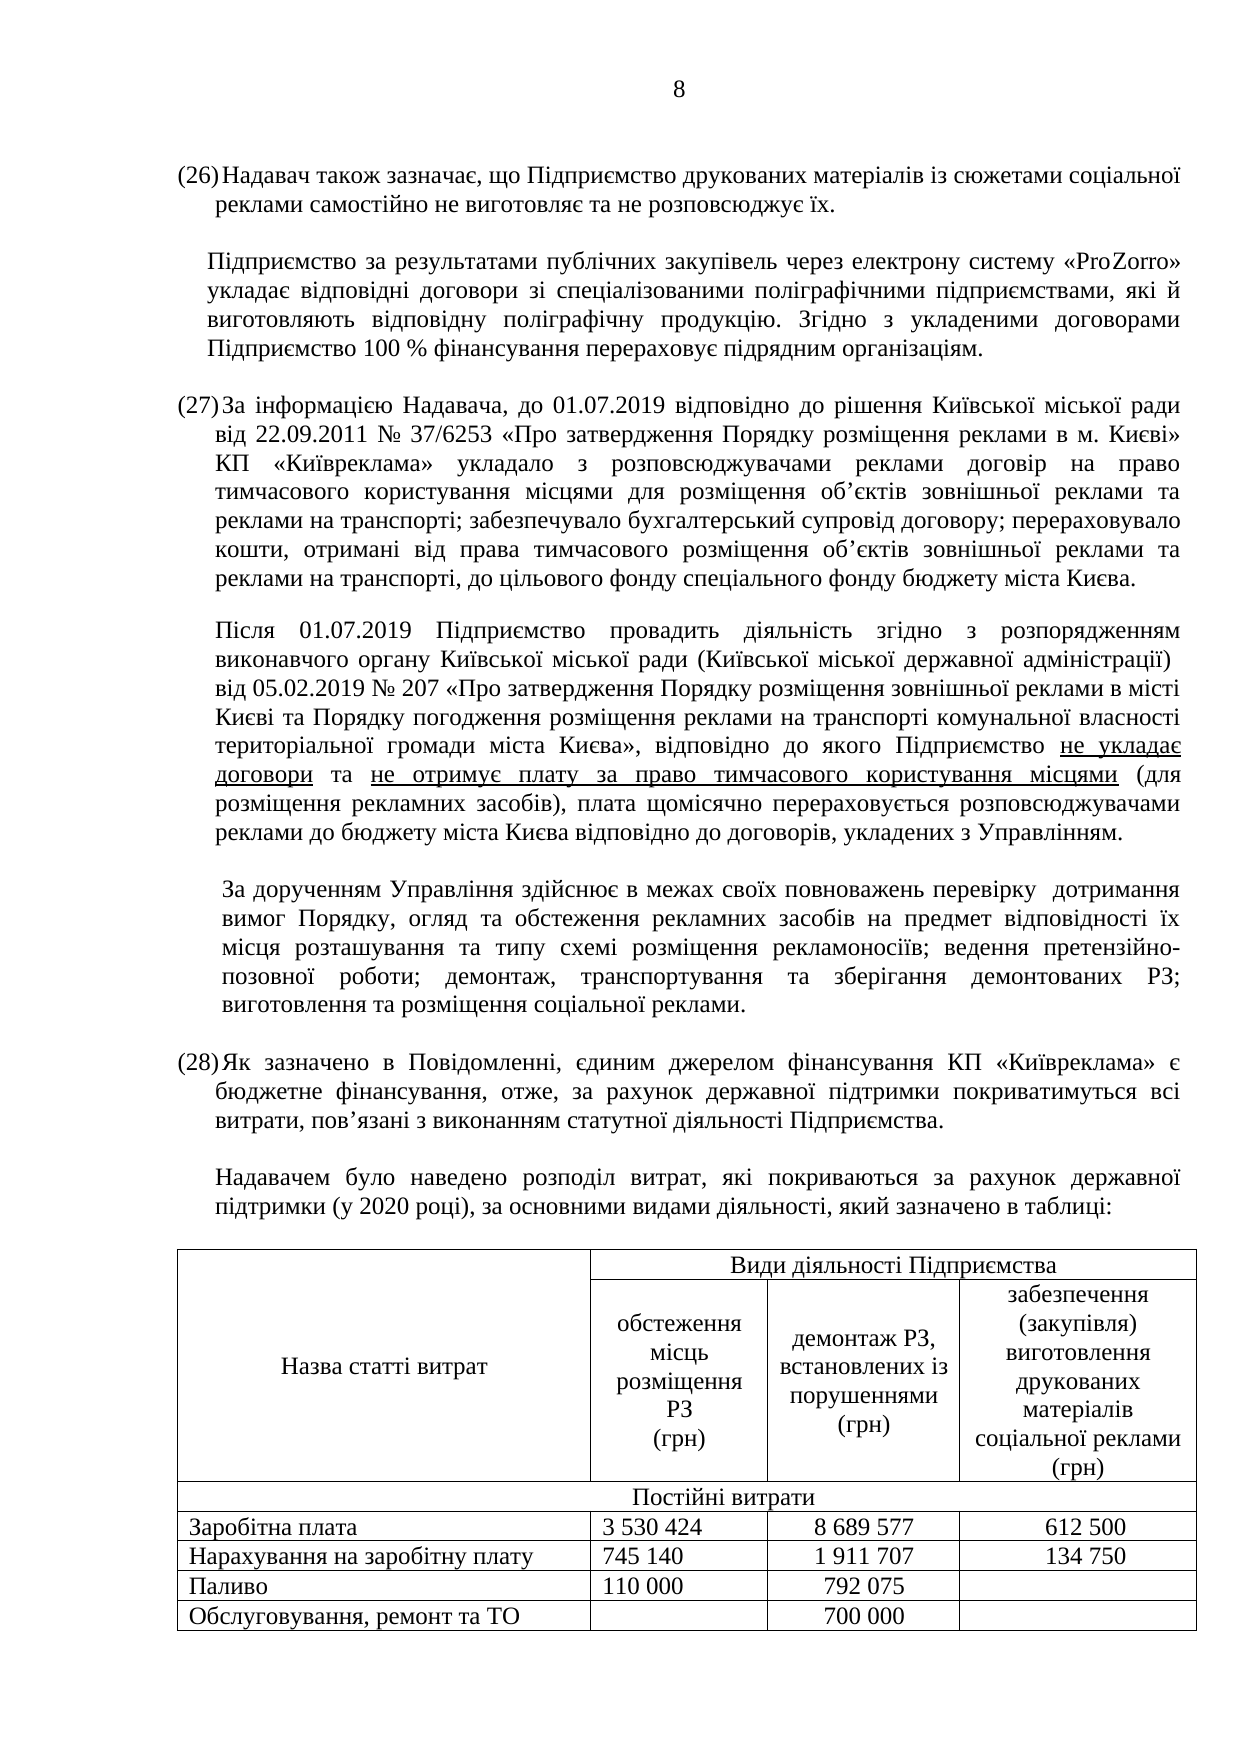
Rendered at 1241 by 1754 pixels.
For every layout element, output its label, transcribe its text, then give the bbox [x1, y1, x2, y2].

table_cell 792 075 [768, 1571, 959, 1600]
table_cell забезпечення (закупівля) виготовлення друкованих матеріалів соціальної реклами (грн) [960, 1280, 1196, 1481]
table_cell обстеження місць розміщення РЗ (грн) [591, 1280, 767, 1481]
table_cell Заробітна плата [178, 1512, 590, 1540]
table_cell демонтаж РЗ, встановлених із порушеннями (грн) [768, 1280, 959, 1481]
text Надавачем було наведено розподіл витрат, які покриваються за рахунок державної підтримки (у 2020 році), за основними видами діяльності, який зазначено в таблиці: [215, 1162, 1181, 1220]
text Після 01.07.2019 Підприємство провадить діяльність згідно з розпорядженням виконавчого органу Київської міської ради (Київської міської державної адміністрації) від 05.02.2019 № 207 «Про затвердження Порядку розміщення зовнішньої реклами в місті Києві та Порядку погодження розміщення реклами на транспорті комунальної власності територіальної громади міста Києва», відповідно до якого Підприємство не укладає договори та не отримує плату за право тимчасового користування місцями (для розміщення рекламних засобів), плата щомісячно перераховується розповсюджувачами реклами до бюджету міста Києва відповідно до договорів, укладених з Управлінням. [215, 615, 1181, 845]
table_header Види діяльності Підприємства [591, 1250, 1196, 1278]
list Підприємство за результатами публічних закупівель через електрону систему «ProZorro» укладає відповідні договори зі спеціалізованими поліграфічними підприємствами, які й виготовляють відповідну поліграфічну продукцію. Згідно з укладеними договорами Підприємство 100 % фінансування перераховує підрядним організаціям. [207, 246, 1181, 361]
table_cell Нарахування на заробітну плату [178, 1541, 590, 1570]
table_cell Постійні витрати [178, 1482, 1196, 1511]
table_cell 700 000 [768, 1601, 959, 1630]
table_cell 8 689 577 [768, 1512, 959, 1540]
list Надавач також зазначає, що Підприємство друкованих матеріалів із сюжетами соціальної реклами самостійно не виготовляє та не розповсюджує їх. [177, 160, 1181, 218]
table_header Назва статті витрат [178, 1250, 590, 1481]
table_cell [178, 1601, 590, 1630]
table_cell [960, 1571, 1196, 1600]
table_cell 3 530 424 [591, 1512, 767, 1540]
table_cell [591, 1601, 767, 1630]
table_cell 1 911 707 [768, 1541, 959, 1570]
list Як зазначено в Повідомленні, єдиним джерелом фінансування КП «Київреклама» є бюджетне фінансування, отже, за рахунок державної підтримки покриватимуться всі витрати, пов’язані з виконанням статутної діяльності Підприємства. [177, 1047, 1181, 1134]
list За інформацією Надавача, до 01.07.2019 відповідно до рішення Київської міської ради від 22.09.2011 № 37/6253 «Про затвердження Порядку розміщення реклами в м. Києві» КП «Київреклама» укладало з розповсюджувачами реклами договір на право тимчасового користування місцями для розміщення об’єктів зовнішньої реклами та реклами на транспорті; забезпечувало бухгалтерський супровід договору; перераховувало кошти, отримані від права тимчасового розміщення об’єктів зовнішньої реклами та реклами на транспорті, до цільового фонду спеціального фонду бюджету міста Києва. [177, 390, 1181, 591]
text За дорученням Управління здійснює в межах своїх повноважень перевірку дотримання вимог Порядку, огляд та обстеження рекламних засобів на предмет відповідності їх місця розташування та типу схемі розміщення рекламоносіїв; ведення претензійно-позовної роботи; демонтаж, транспортування та зберігання демонтованих РЗ; виготовлення та розміщення соціальної реклами. [222, 874, 1181, 1018]
table_cell 612 500 [960, 1512, 1196, 1540]
table_cell Паливо [178, 1571, 590, 1600]
table_cell 110 000 [591, 1571, 767, 1600]
table_cell 745 140 [591, 1541, 767, 1570]
table_cell 134 750 [960, 1541, 1196, 1570]
table_cell [960, 1601, 1196, 1630]
